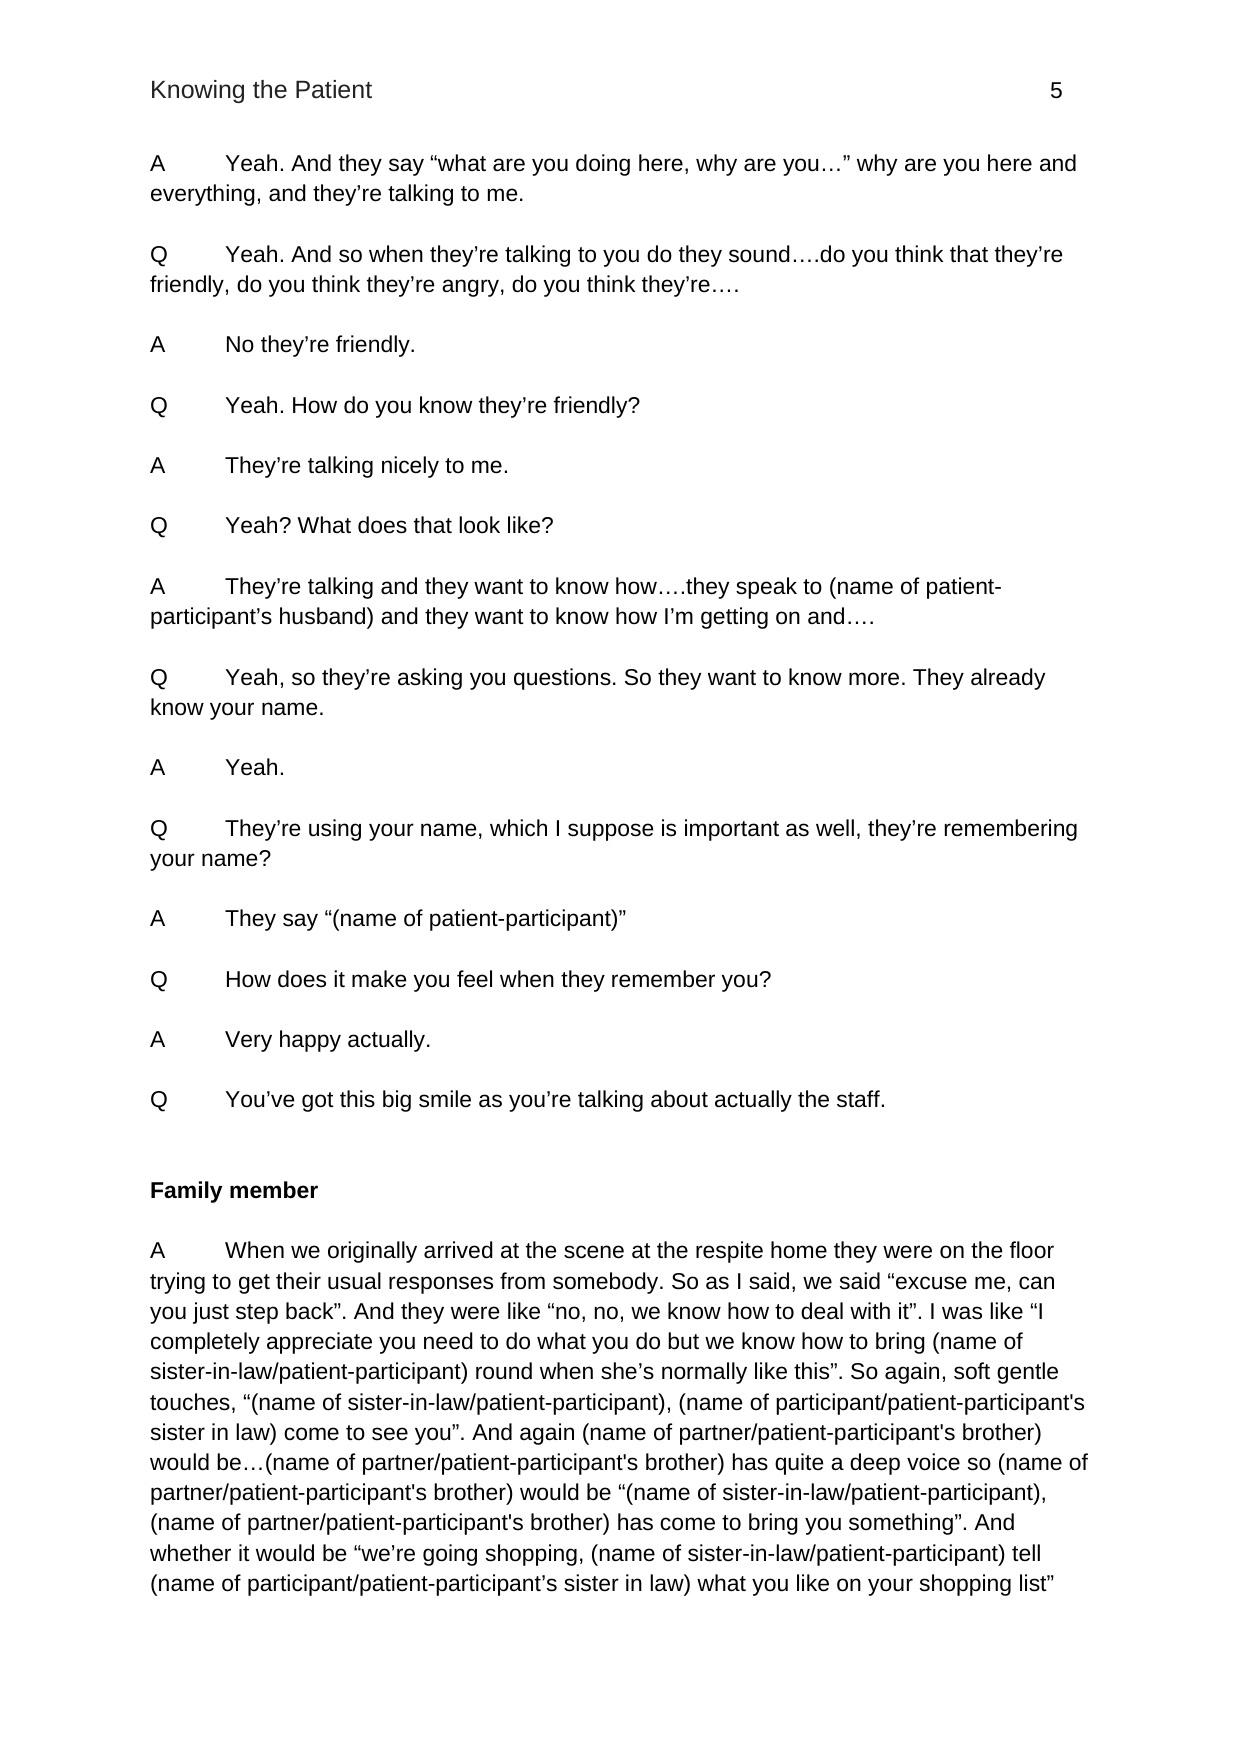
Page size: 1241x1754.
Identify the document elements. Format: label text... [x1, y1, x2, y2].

text A Very happy actually. [150, 1026, 1090, 1052]
text A No they’re friendly. [150, 331, 1090, 358]
text A They’re talking nicely to me. [150, 452, 1090, 478]
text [150, 1237, 1090, 1596]
text Q Yeah? What does that look like? [150, 512, 1090, 539]
text Q Yeah, so they’re asking you questions. So they want to know more. They already know your name. [150, 663, 1090, 720]
text A Yeah. And they say “what are you doing here, why are you…” why are you here and everything, and they’re talking to me. [150, 150, 1090, 207]
text A They’re talking and they want to know how….they speak to (name of patient-participant’s husband) and they want to know how I’m getting on and…. [150, 573, 1090, 629]
text Q How does it make you feel when they remember you? [150, 966, 1090, 992]
text A They say “(name of patient-participant)” [150, 905, 1090, 932]
text Q Yeah. And so when they’re talking to you do they sound….do you think that they’re friendly, do you think they’re angry, do you think they’re…. [150, 241, 1090, 297]
text Q They’re using your name, which I suppose is important as well, they’re remembering your name? [150, 814, 1090, 871]
text Family member [150, 1177, 1090, 1203]
text Q Yeah. How do you know they’re friendly? [150, 392, 1090, 418]
text Q You’ve got this big smile as you’re talking about actually the staff. [150, 1086, 1090, 1113]
text A Yeah. [150, 754, 1090, 781]
